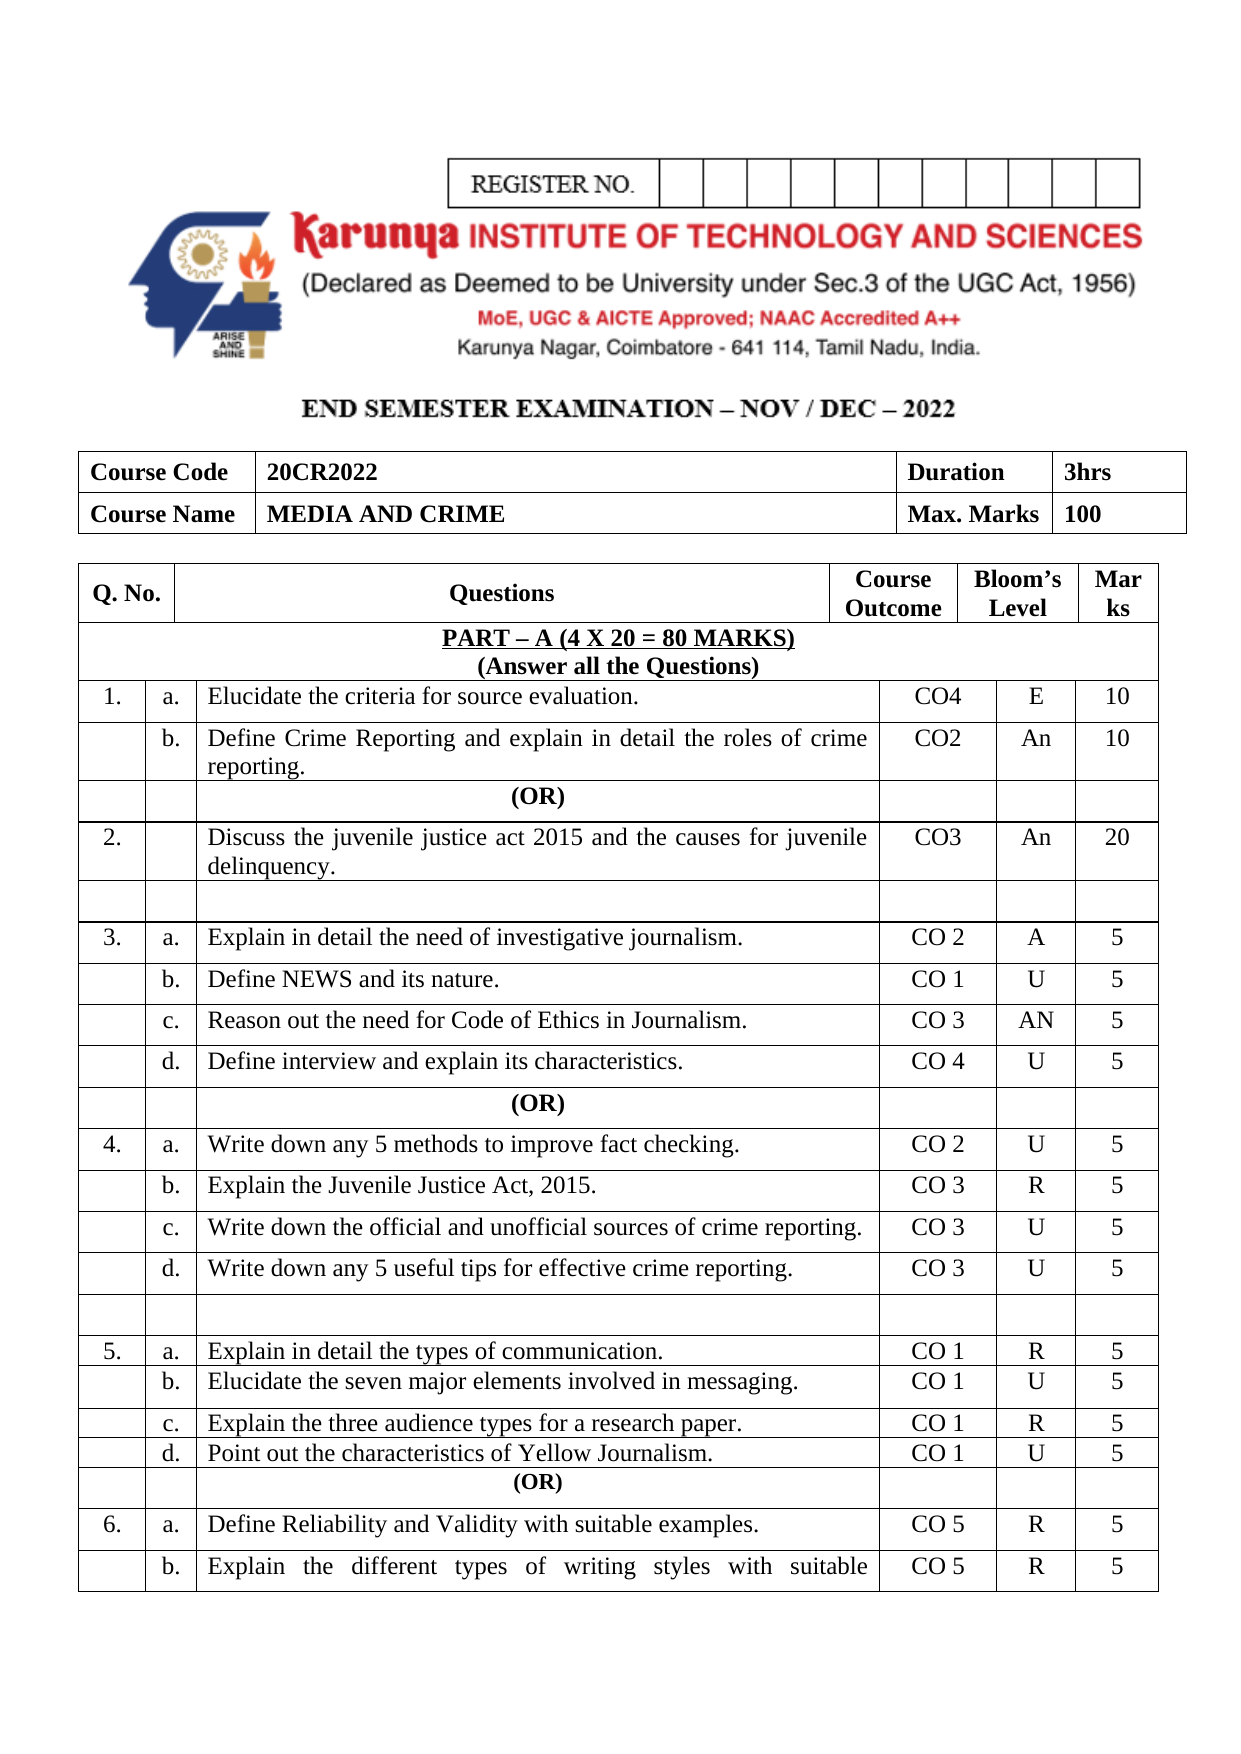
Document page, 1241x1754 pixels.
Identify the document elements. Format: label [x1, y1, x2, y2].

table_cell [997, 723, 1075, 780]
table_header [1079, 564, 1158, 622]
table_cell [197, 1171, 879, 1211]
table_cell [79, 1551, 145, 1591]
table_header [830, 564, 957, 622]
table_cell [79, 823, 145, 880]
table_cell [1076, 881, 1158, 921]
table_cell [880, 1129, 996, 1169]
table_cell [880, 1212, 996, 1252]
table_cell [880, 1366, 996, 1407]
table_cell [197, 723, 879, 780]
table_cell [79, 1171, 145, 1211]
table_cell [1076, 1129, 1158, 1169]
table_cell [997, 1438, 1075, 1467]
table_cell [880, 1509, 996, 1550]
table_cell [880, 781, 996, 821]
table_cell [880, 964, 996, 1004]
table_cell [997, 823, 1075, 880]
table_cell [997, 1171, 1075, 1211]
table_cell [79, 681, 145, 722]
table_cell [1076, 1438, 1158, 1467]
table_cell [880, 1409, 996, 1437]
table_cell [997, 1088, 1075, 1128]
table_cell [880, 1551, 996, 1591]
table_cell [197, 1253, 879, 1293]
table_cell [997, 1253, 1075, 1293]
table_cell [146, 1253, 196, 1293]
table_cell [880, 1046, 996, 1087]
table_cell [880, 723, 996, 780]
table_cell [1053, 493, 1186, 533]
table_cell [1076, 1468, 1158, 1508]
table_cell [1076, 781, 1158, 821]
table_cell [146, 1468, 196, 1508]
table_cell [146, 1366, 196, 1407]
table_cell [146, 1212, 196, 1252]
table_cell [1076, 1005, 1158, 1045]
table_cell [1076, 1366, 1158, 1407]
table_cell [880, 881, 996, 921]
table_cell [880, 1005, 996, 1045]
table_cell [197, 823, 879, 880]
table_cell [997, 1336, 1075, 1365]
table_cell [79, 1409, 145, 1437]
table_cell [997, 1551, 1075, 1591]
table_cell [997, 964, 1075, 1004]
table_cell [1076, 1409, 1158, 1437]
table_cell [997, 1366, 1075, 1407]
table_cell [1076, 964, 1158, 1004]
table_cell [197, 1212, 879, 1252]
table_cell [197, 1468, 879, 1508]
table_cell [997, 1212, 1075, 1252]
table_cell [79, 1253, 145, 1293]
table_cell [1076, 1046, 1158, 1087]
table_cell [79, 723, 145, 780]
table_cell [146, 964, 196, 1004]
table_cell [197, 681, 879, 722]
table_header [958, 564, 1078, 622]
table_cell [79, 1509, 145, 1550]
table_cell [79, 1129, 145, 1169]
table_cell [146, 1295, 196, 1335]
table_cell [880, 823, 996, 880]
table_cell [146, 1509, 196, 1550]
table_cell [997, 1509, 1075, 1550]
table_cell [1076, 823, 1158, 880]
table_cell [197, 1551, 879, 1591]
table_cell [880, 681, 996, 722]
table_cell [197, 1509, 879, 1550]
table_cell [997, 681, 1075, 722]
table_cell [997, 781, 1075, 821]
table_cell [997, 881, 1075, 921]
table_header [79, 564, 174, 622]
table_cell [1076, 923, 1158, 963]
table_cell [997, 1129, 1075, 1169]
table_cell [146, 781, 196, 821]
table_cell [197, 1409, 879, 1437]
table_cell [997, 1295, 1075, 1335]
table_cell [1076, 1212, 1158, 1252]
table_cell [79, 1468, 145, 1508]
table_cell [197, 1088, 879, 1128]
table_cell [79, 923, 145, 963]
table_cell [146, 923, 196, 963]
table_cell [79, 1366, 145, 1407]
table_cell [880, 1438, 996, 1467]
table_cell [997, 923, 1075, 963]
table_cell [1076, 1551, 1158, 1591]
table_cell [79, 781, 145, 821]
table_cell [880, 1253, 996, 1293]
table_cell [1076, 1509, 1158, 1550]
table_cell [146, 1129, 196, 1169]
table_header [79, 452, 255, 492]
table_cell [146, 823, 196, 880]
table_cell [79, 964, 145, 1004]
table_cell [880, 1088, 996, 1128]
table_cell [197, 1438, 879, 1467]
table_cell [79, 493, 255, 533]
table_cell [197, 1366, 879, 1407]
picture [124, 150, 1147, 422]
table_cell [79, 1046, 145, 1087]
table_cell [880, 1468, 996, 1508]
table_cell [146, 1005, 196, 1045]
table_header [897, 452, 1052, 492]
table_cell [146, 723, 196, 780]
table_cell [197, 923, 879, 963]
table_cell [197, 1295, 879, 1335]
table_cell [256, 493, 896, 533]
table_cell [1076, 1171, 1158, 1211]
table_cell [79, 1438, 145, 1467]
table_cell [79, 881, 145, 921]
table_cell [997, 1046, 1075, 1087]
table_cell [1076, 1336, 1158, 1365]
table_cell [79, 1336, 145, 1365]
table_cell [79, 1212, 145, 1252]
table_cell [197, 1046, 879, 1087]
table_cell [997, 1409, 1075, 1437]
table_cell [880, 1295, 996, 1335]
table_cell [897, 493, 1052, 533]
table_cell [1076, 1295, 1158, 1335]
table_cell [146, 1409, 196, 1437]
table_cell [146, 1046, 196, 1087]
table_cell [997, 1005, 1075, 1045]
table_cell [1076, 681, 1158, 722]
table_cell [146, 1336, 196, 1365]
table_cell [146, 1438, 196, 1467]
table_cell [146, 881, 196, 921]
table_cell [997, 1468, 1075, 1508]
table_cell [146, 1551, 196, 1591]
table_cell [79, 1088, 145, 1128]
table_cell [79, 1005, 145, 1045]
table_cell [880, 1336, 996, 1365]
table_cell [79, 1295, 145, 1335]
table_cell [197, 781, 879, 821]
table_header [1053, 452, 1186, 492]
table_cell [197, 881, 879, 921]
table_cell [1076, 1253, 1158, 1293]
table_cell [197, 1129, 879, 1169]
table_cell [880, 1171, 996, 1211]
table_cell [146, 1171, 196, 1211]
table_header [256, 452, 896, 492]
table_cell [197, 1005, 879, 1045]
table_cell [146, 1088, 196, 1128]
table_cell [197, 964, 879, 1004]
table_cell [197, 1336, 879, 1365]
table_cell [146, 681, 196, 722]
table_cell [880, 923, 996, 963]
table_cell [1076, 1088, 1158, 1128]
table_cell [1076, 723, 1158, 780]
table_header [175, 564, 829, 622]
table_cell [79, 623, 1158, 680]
